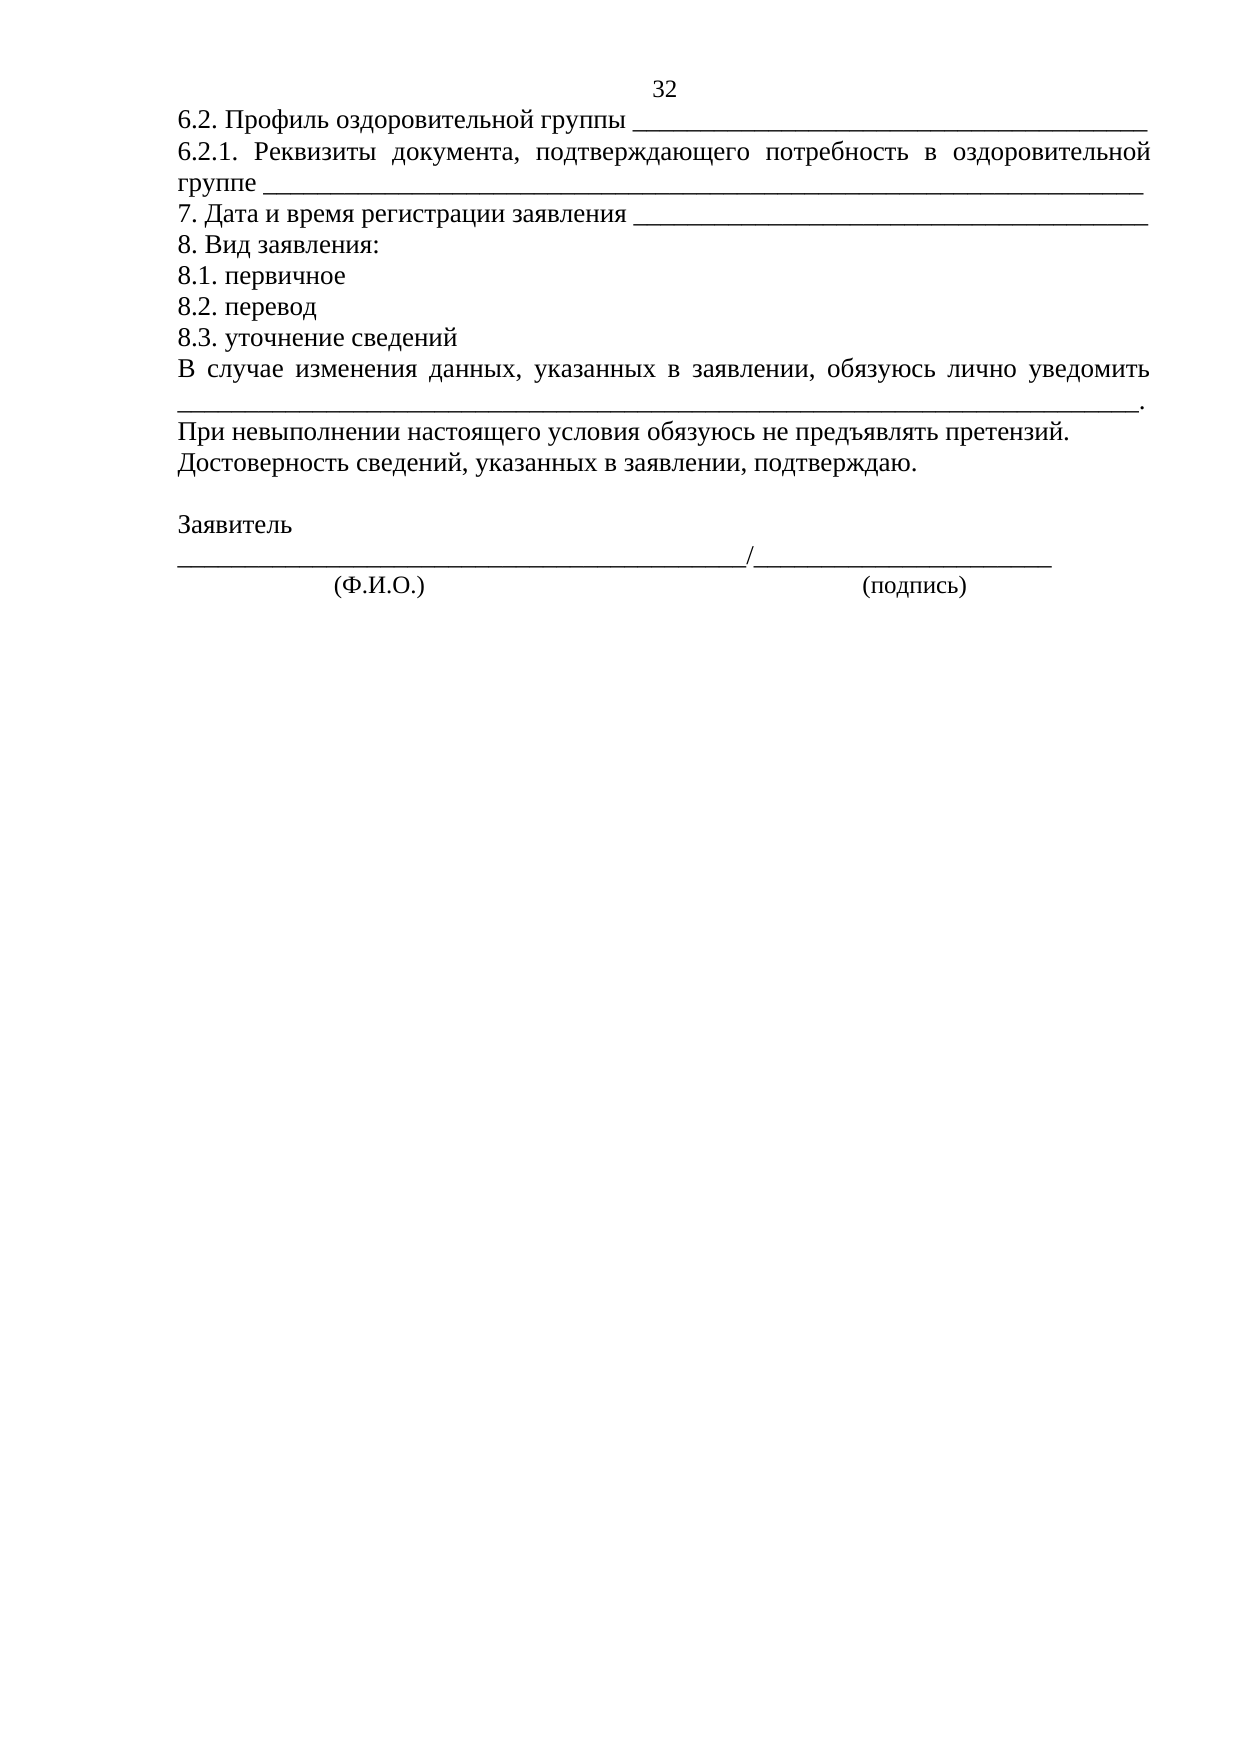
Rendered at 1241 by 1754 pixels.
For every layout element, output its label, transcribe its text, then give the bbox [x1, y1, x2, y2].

text 8.2. перевод [177, 290, 1152, 321]
text Достоверность сведений, указанных в заявлении, подтверждаю. [177, 446, 1152, 477]
text 8.1. первичное [177, 259, 1152, 290]
text Заявитель __________________________________________/______________________ [177, 508, 1152, 571]
text 8.3. уточнение сведений [177, 321, 1152, 353]
text 6.2. Профиль оздоровительной группы ______________________________________ [177, 103, 1152, 134]
text В случае изменения данных, указанных в заявлении, обязуюсь лично уведомить _______________________________________________________________________. [177, 353, 1152, 415]
text (Ф.И.О.) (подпись) [177, 571, 1152, 599]
text 7. Дата и время регистрации заявления ______________________________________ [177, 197, 1152, 228]
text 6.2.1. Реквизиты документа, подтверждающего потребность в оздоровительной группе _________________________________________________________________ [177, 134, 1152, 197]
text При невыполнении настоящего условия обязуюсь не предъявлять претензий. [177, 415, 1152, 446]
text 8. Вид заявления: [177, 228, 1152, 259]
